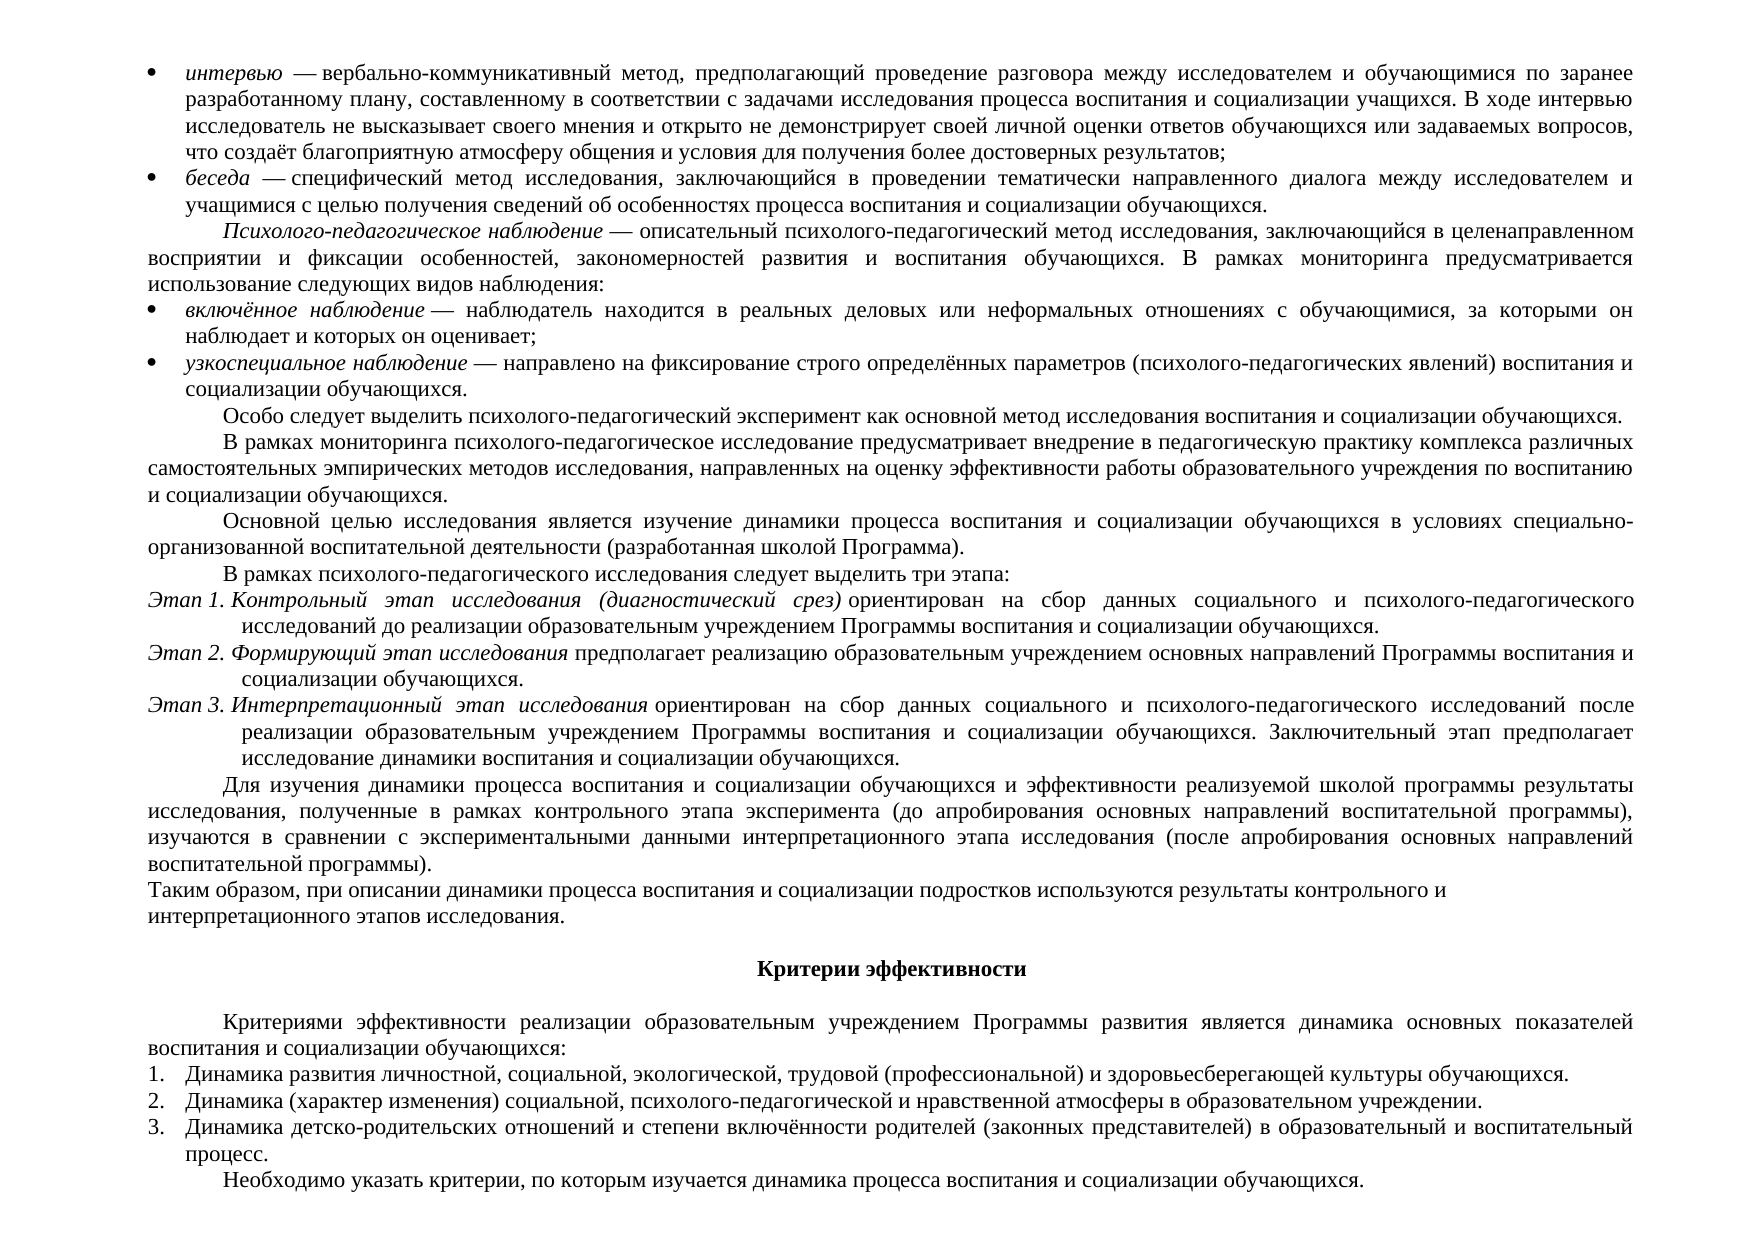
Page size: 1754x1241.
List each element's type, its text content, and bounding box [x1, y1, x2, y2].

list Динамика детско-родительских отношений и степени включённости родителей (законных представителей) в образовательный и воспитательный процесс. [148, 1113, 1636, 1166]
text Психолого-педагогическое наблюдение — описательный психолого-педагогический метод исследования, заключающийся в целенаправленном восприятии и фиксации особенностей, закономерностей развития и воспитания обучающихся. В рамках мониторинга предусматривается использование следующих видов наблюдения: [148, 217, 1636, 296]
list включённое наблюдение — наблюдатель находится в реальных деловых или неформальных отношениях с обучающимися, за которыми он наблюдает и которых он оценивает; [148, 296, 1636, 349]
list интервью — вербально-коммуникативный метод, предполагающий проведение разговора между исследователем и обучающимися по заранее разработанному плану, составленному в соответствии с задачами исследования процесса воспитания и социализации учащихся. В ходе интервью исследователь не высказывает своего мнения и открыто не демонстрирует своей личной оценки ответов обучающихся или задаваемых вопросов, что создаёт благоприятную атмосферу общения и условия для получения более достоверных результатов; [148, 59, 1636, 164]
text Критерии эффективности [148, 955, 1636, 981]
text В рамках мониторинга психолого-педагогическое исследование предусматривает внедрение в педагогическую практику комплекса различных самостоятельных эмпирических методов исследования, направленных на оценку эффективности работы образовательного учреждения по воспитанию и социализации обучающихся. [148, 428, 1636, 507]
list узкоспециальное наблюдение — направлено на фиксирование строго определённых параметров (психолого-педагогических явлений) воспитания и социализации обучающихся. [148, 349, 1636, 402]
text Для изучения динамики процесса воспитания и социализации обучающихся и эффективности реализуемой школой программы результаты исследования, полученные в рамках контрольного этапа эксперимента (до апробирования основных направлений воспитательной программы), изучаются в сравнении с экспериментальными данными интерпретационного этапа исследования (после апробирования основных направлений воспитательной программы). [148, 771, 1636, 876]
text Таким образом, при описании динамики процесса воспитания и социализации подростков используются результаты контрольного и интерпретационного этапов исследования. [148, 876, 1636, 929]
list Динамика (характер изменения) социальной, психолого-педагогической и нравственной атмосферы в образовательном учреждении. [148, 1087, 1636, 1113]
list Динамика развития личностной, социальной, экологической, трудовой (профессиональной) и здоровьесберегающей культуры обучающихся. [148, 1061, 1636, 1087]
text В рамках психолого-педагогического исследования следует выделить три этапа: [148, 560, 1636, 586]
text Основной целью исследования является изучение динамики процесса воспитания и социализации обучающихся в условиях специально-организованной воспитательной деятельности (разработанная школой Программа). [148, 507, 1636, 560]
text Необходимо указать критерии, по которым изучается динамика процесса воспитания и социализации обучающихся. [148, 1166, 1636, 1192]
text Этап 3. Интерпретационный этап исследования ориентирован на сбор данных социального и психолого-педагогического исследований после реализации образовательным учреждением Программы воспитания и социализации обучающихся. Заключительный этап предполагает исследование динамики воспитания и социализации обучающихся. [148, 692, 1636, 771]
text Особо следует выделить психолого-педагогический эксперимент как основной метод исследования воспитания и социализации обучающихся. [148, 402, 1636, 428]
text Этап 1. Контрольный этап исследования (диагностический срез) ориентирован на сбор данных социального и психолого-педагогического исследований до реализации образовательным учреждением Программы воспитания и социализации обучающихся. [148, 586, 1636, 639]
list беседа — специфический метод исследования, заключающийся в проведении тематически направленного диалога между исследователем и учащимися с целью получения сведений об особенностях процесса воспитания и социализации обучающихся. [148, 164, 1636, 217]
text Этап 2. Формирующий этап исследования предполагает реализацию образовательным учреждением основных направлений Программы воспитания и социализации обучающихся. [148, 639, 1636, 692]
text Критериями эффективности реализации образовательным учреждением Программы развития является динамика основных показателей воспитания и социализации обучающихся: [148, 1008, 1636, 1061]
